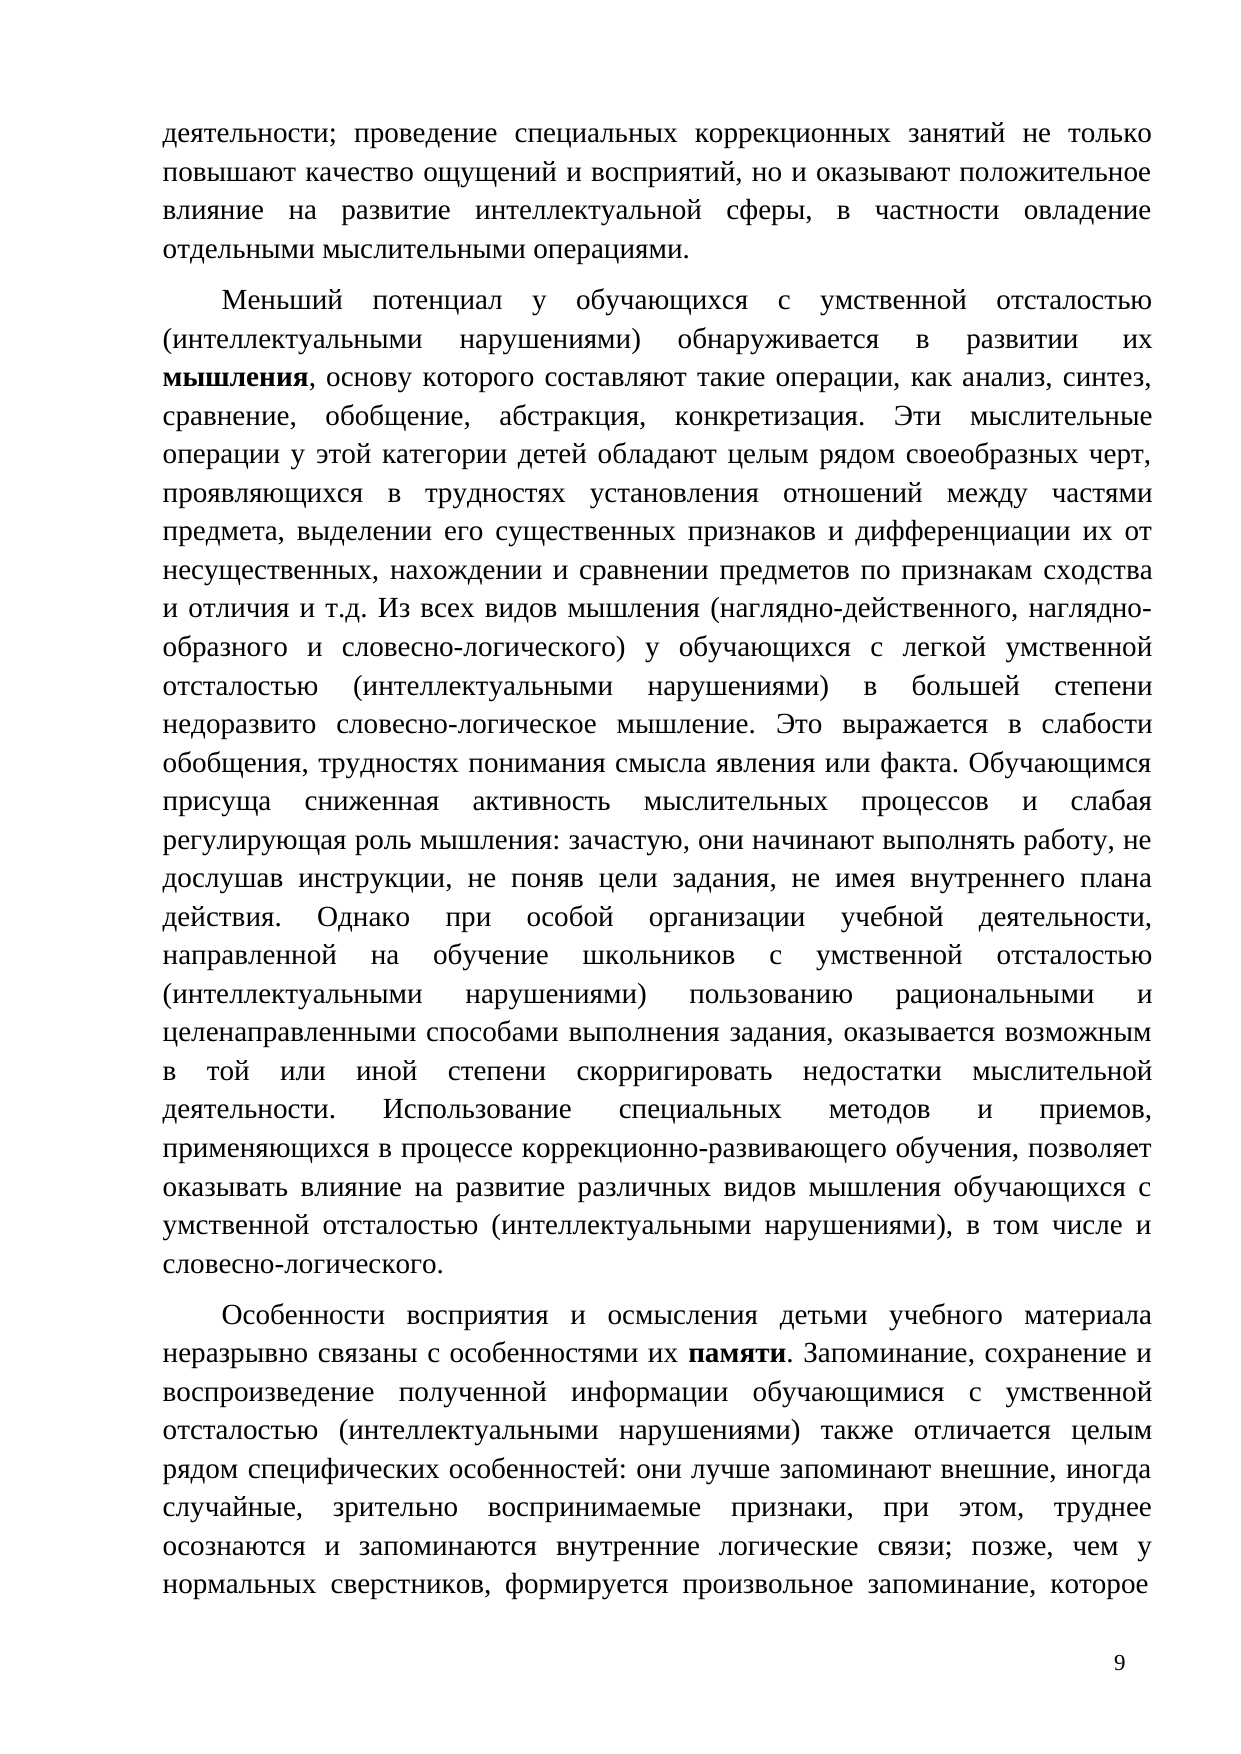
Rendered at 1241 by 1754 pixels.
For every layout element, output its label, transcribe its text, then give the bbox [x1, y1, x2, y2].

text Меньший потенциал у обучающихся с умственной отсталостью (интеллектуальными нарушениями) обнаруживается в развитии их мышления, основу которого составляют такие операции, как анализ, синтез, сравнение, обобщение, абстракция, конкретизация. Эти мыслительные операции у этой категории детей обладают целым рядом своеобразных черт, проявляющихся в трудностях установления отношений между частями предмета, выделении его существенных признаков и дифференциации их от несущественных, нахождении и сравнении предметов по признакам сходства и отличия и т.д. Из всех видов мышления (наглядно-действенного, наглядно- образного и словесно-логического) у обучающихся с легкой умственной отсталостью (интеллектуальными нарушениями) в большей степени недоразвито словесно-логическое мышление. Это выражается в слабости обобщения, трудностях понимания смысла явления или факта. Обучающимся присуща сниженная активность мыслительных процессов и слабая регулирующая роль мышления: зачастую, они начинают выполнять работу, не дослушав инструкции, не поняв цели задания, не имея внутреннего плана действия. Однако при особой организации учебной деятельности, направленной на обучение школьников с умственной отсталостью (интеллектуальными нарушениями) пользованию рациональными и целенаправленными способами выполнения задания, оказывается возможным в той или иной степени скорригировать недостатки мыслительной деятельности. Использование специальных методов и приемов, применяющихся в процессе коррекционно-развивающего обучения, позволяет оказывать влияние на развитие различных видов мышления обучающихся с умственной отсталостью (интеллектуальными нарушениями), в том числе и словесно-логического. [162, 282, 1152, 1279]
text деятельности; проведение специальных коррекционных занятий не только повышают качество ощущений и восприятий, но и оказывают положительное влияние на развитие интеллектуальной сферы, в частности овладение отдельными мыслительными операциями. [162, 115, 1152, 264]
text Особенности восприятия и осмысления детьми учебного материала неразрывно связаны с особенностями их памяти. Запоминание, сохранение и воспроизведение полученной информации обучающимися с умственной отсталостью (интеллектуальными нарушениями) также отличается целым рядом специфических особенностей: они лучше запоминают внешние, иногда случайные, зрительно воспринимаемые признаки, при этом, труднее осознаются и запоминаются внутренние логические связи; позже, чем у нормальных сверстников, формируется произвольное запоминание, которое [162, 1297, 1152, 1600]
